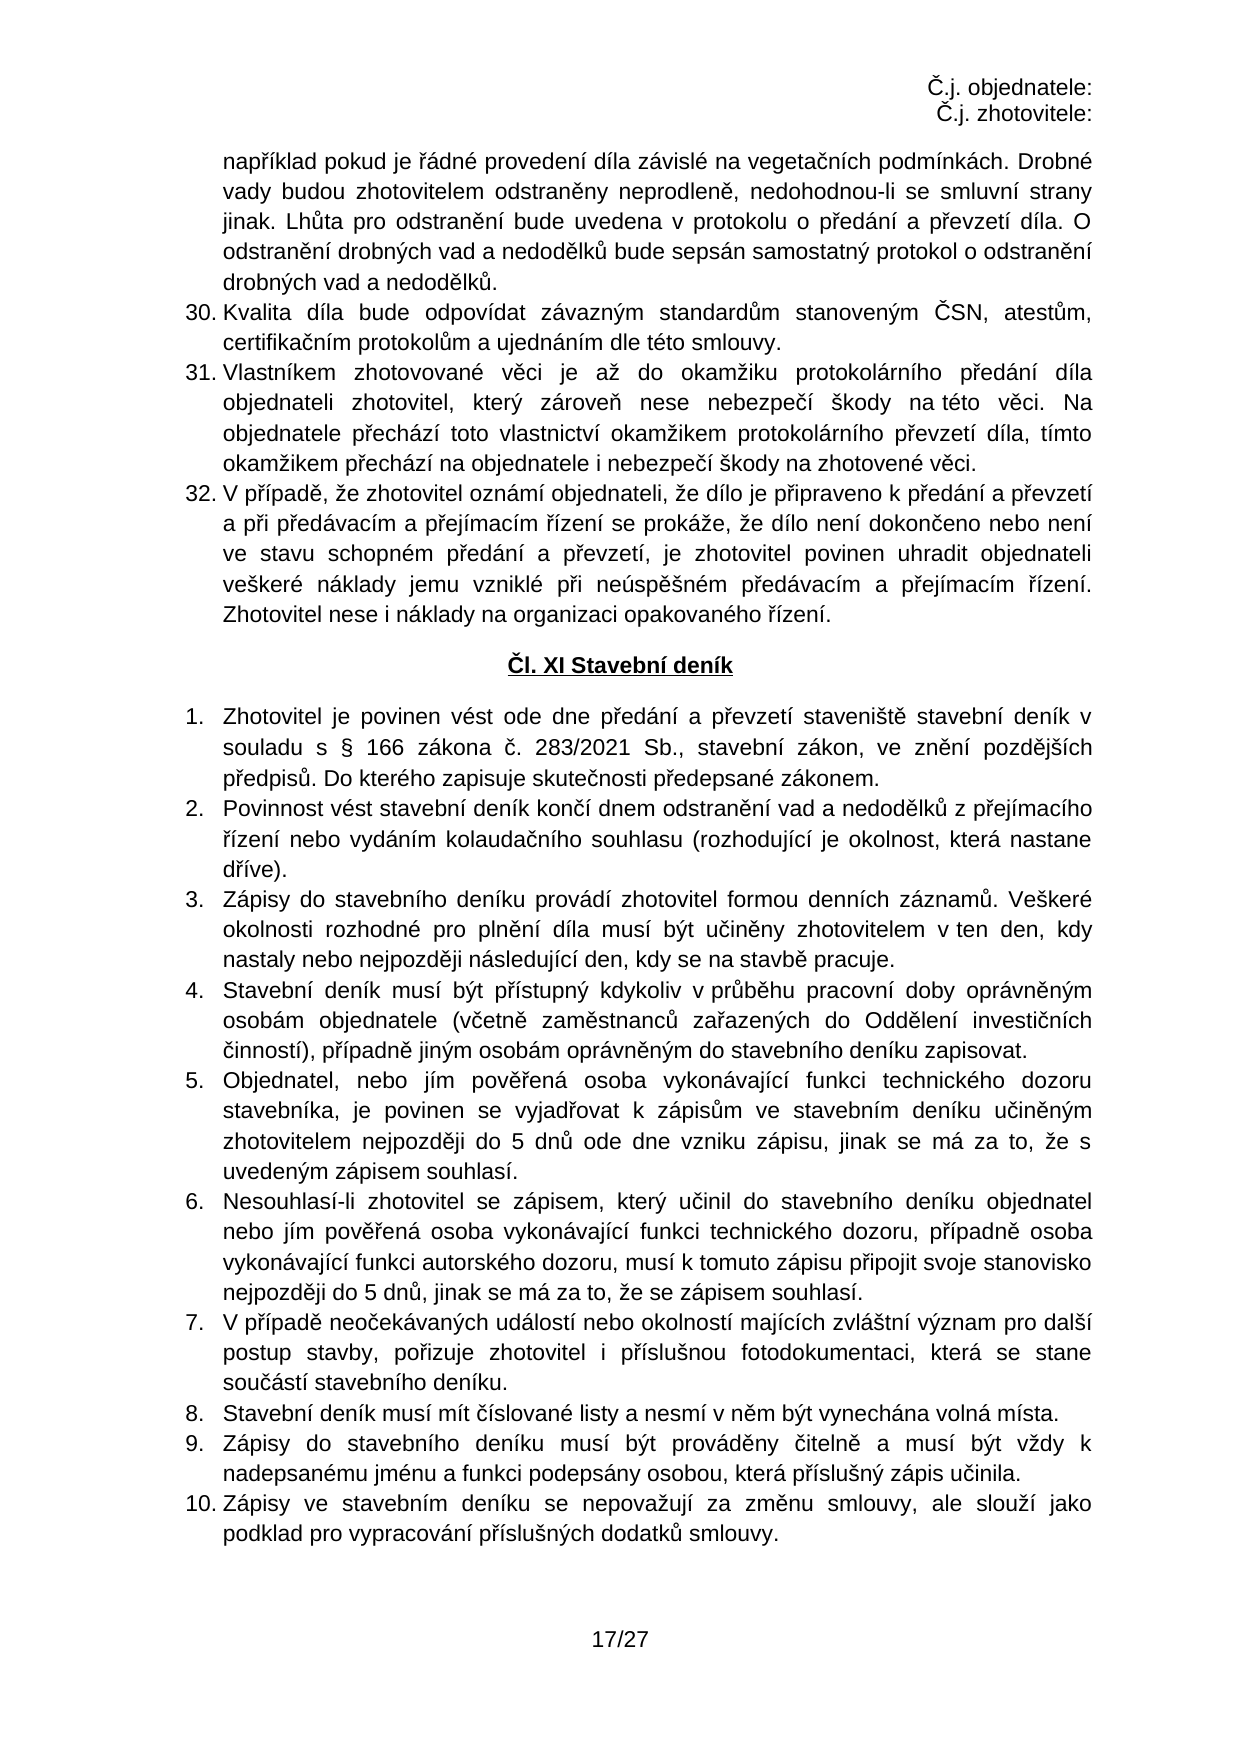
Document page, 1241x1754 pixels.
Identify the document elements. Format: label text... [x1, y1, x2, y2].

list Vlastníkem zhotovované věci je až do okamžiku protokolárního předání díla objednateli zhotovitel, který zároveň nese nebezpečí škody na této věci. Na objednatele přechází toto vlastnictví okamžikem protokolárního převzetí díla, tímto okamžikem přechází na objednatele i nebezpečí škody na zhotovené věci. [185, 359, 1093, 476]
list Objednatel, nebo jím pověřená osoba vykonávající funkci technického dozoru stavebníka, je povinen se vyjadřovat k zápisům ve stavebním deníku učiněným zhotovitelem nejpozději do 5 dnů ode dne vzniku zápisu, jinak se má za to, že s uvedeným zápisem souhlasí. [185, 1067, 1093, 1184]
list V případě, že zhotovitel oznámí objednateli, že dílo je připraveno k předání a převzetí a při předávacím a přejímacím řízení se prokáže, že dílo není dokončeno nebo není ve stavu schopném předání a převzetí, je zhotovitel povinen uhradit objednateli veškeré náklady jemu vzniklé při neúspěšném předávacím a přejímacím řízení. Zhotovitel nese i náklady na organizaci opakovaného řízení. [185, 480, 1093, 627]
list Stavební deník musí být přístupný kdykoliv v průběhu pracovní doby oprávněným osobám objednatele (včetně zaměstnanců zařazených do Oddělení investičních činností), případně jiným osobám oprávněným do stavebního deníku zapisovat. [185, 977, 1093, 1063]
list Zhotovitel je povinen vést ode dne předání a převzetí staveniště stavební deník v souladu s § 166 zákona č. 283/2021 Sb., stavební zákon, ve znění pozdějších předpisů. Do kterého zapisuje skutečnosti předepsané zákonem. [185, 703, 1093, 792]
list Zápisy do stavebního deníku provádí zhotovitel formou denních záznamů. Veškeré okolnosti rozhodné pro plnění díla musí být učiněny zhotovitelem v ten den, kdy nastaly nebo nejpozději následující den, kdy se na stavbě pracuje. [185, 886, 1093, 973]
list Stavební deník musí mít číslované listy a nesmí v něm být vynechána volná místa. [185, 1399, 1093, 1426]
list V případě neočekávaných událostí nebo okolností majících zvláštní význam pro další postup stavby, pořizuje zhotovitel i příslušnou fotodokumentaci, která se stane součástí stavebního deníku. [185, 1309, 1093, 1396]
list Kvalita díla bude odpovídat závazným standardům stanoveným ČSN, atestům, certifikačním protokolům a ujednáním dle této smlouvy. [185, 299, 1093, 355]
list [185, 148, 1093, 295]
text Čl. XI Stavební deník [148, 652, 1093, 678]
list Povinnost vést stavební deník končí dnem odstranění vad a nedodělků z přejímacího řízení nebo vydáním kolaudačního souhlasu (rozhodující je okolnost, která nastane dříve). [185, 795, 1093, 882]
list Zápisy ve stavebním deníku se nepovažují za změnu smlouvy, ale slouží jako podklad pro vypracování příslušných dodatků smlouvy. [185, 1490, 1093, 1547]
list Nesouhlasí-li zhotovitel se zápisem, který učinil do stavebního deníku objednatel nebo jím pověřená osoba vykonávající funkci technického dozoru, případně osoba vykonávající funkci autorského dozoru, musí k tomuto zápisu připojit svoje stanovisko nejpozději do 5 dnů, jinak se má za to, že se zápisem souhlasí. [185, 1188, 1093, 1305]
list Zápisy do stavebního deníku musí být prováděny čitelně a musí být vždy k nadepsanému jménu a funkci podepsány osobou, která příslušný zápis učinila. [185, 1430, 1093, 1486]
